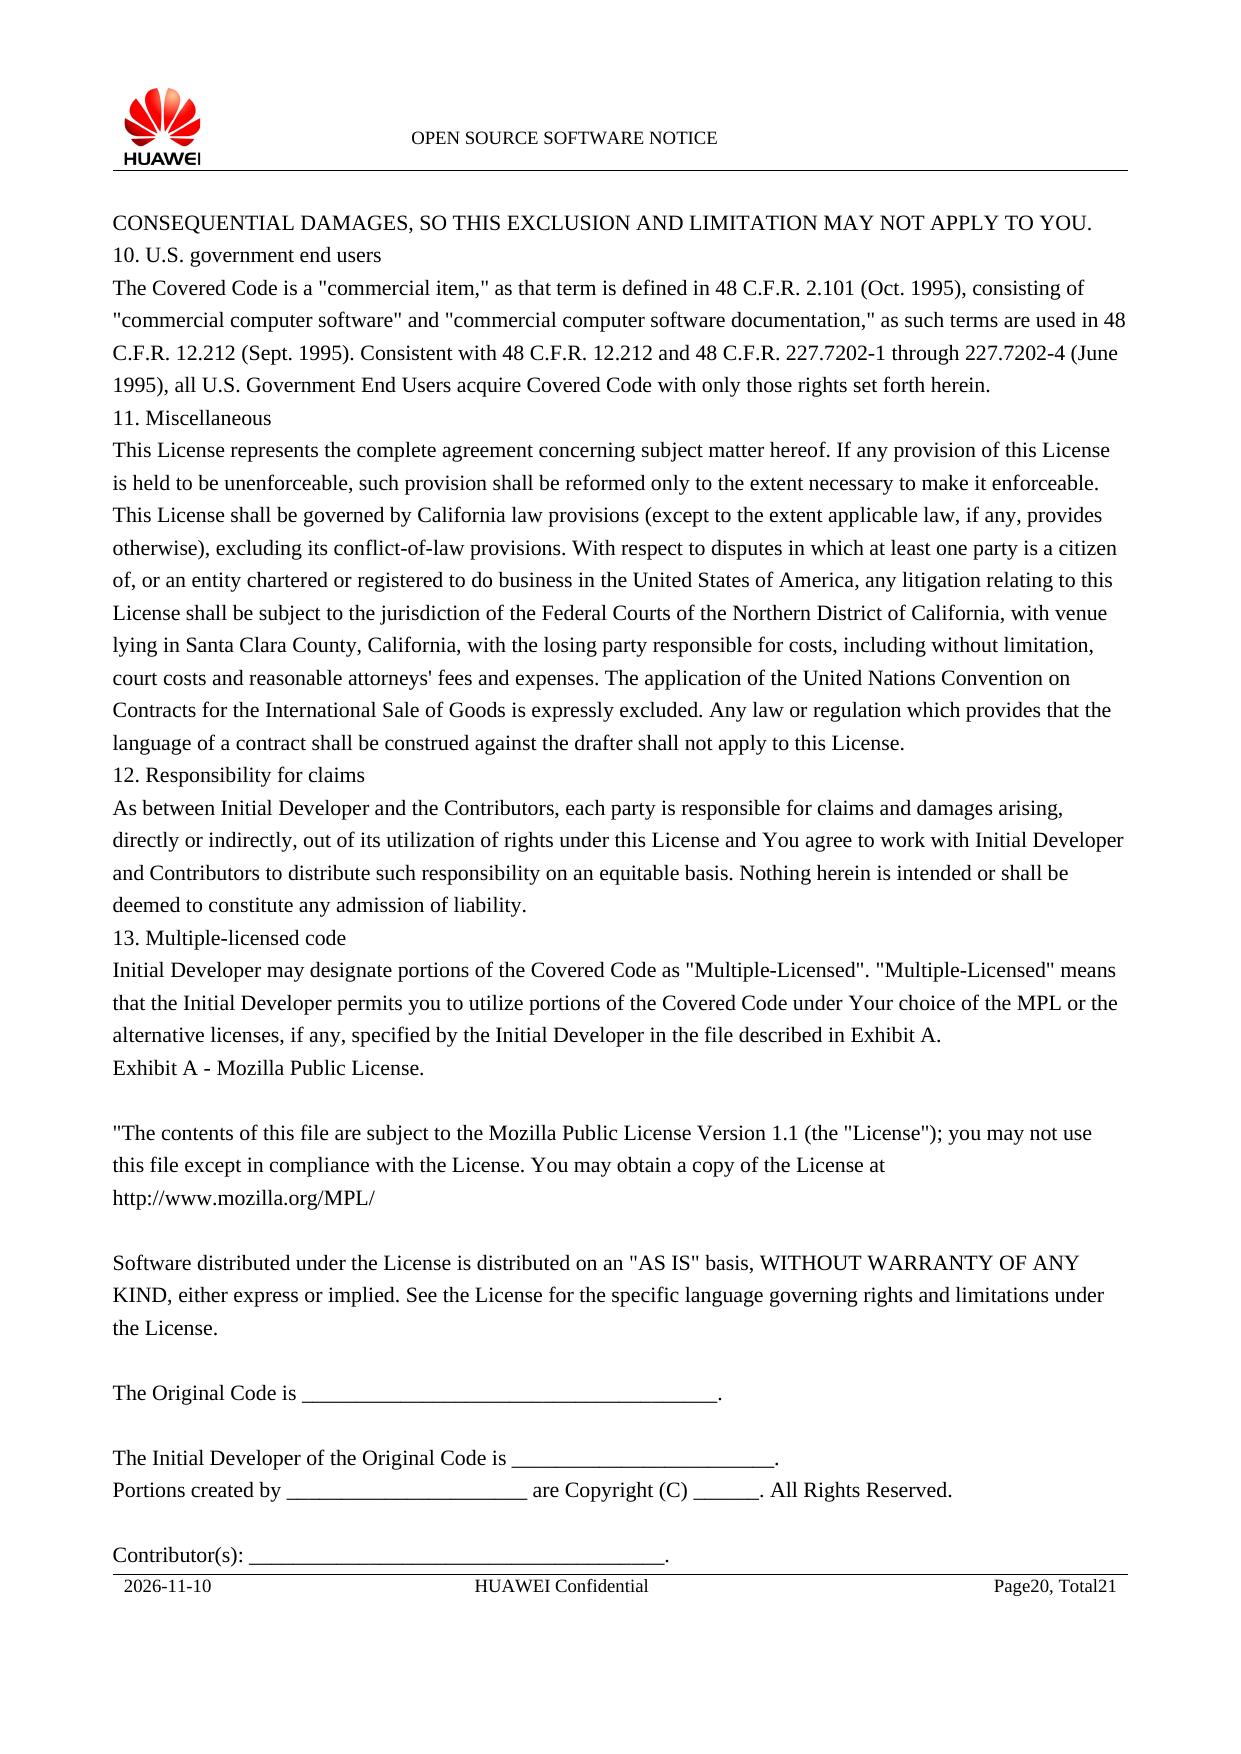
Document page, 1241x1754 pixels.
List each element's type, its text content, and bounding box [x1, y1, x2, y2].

picture [124, 88, 201, 165]
